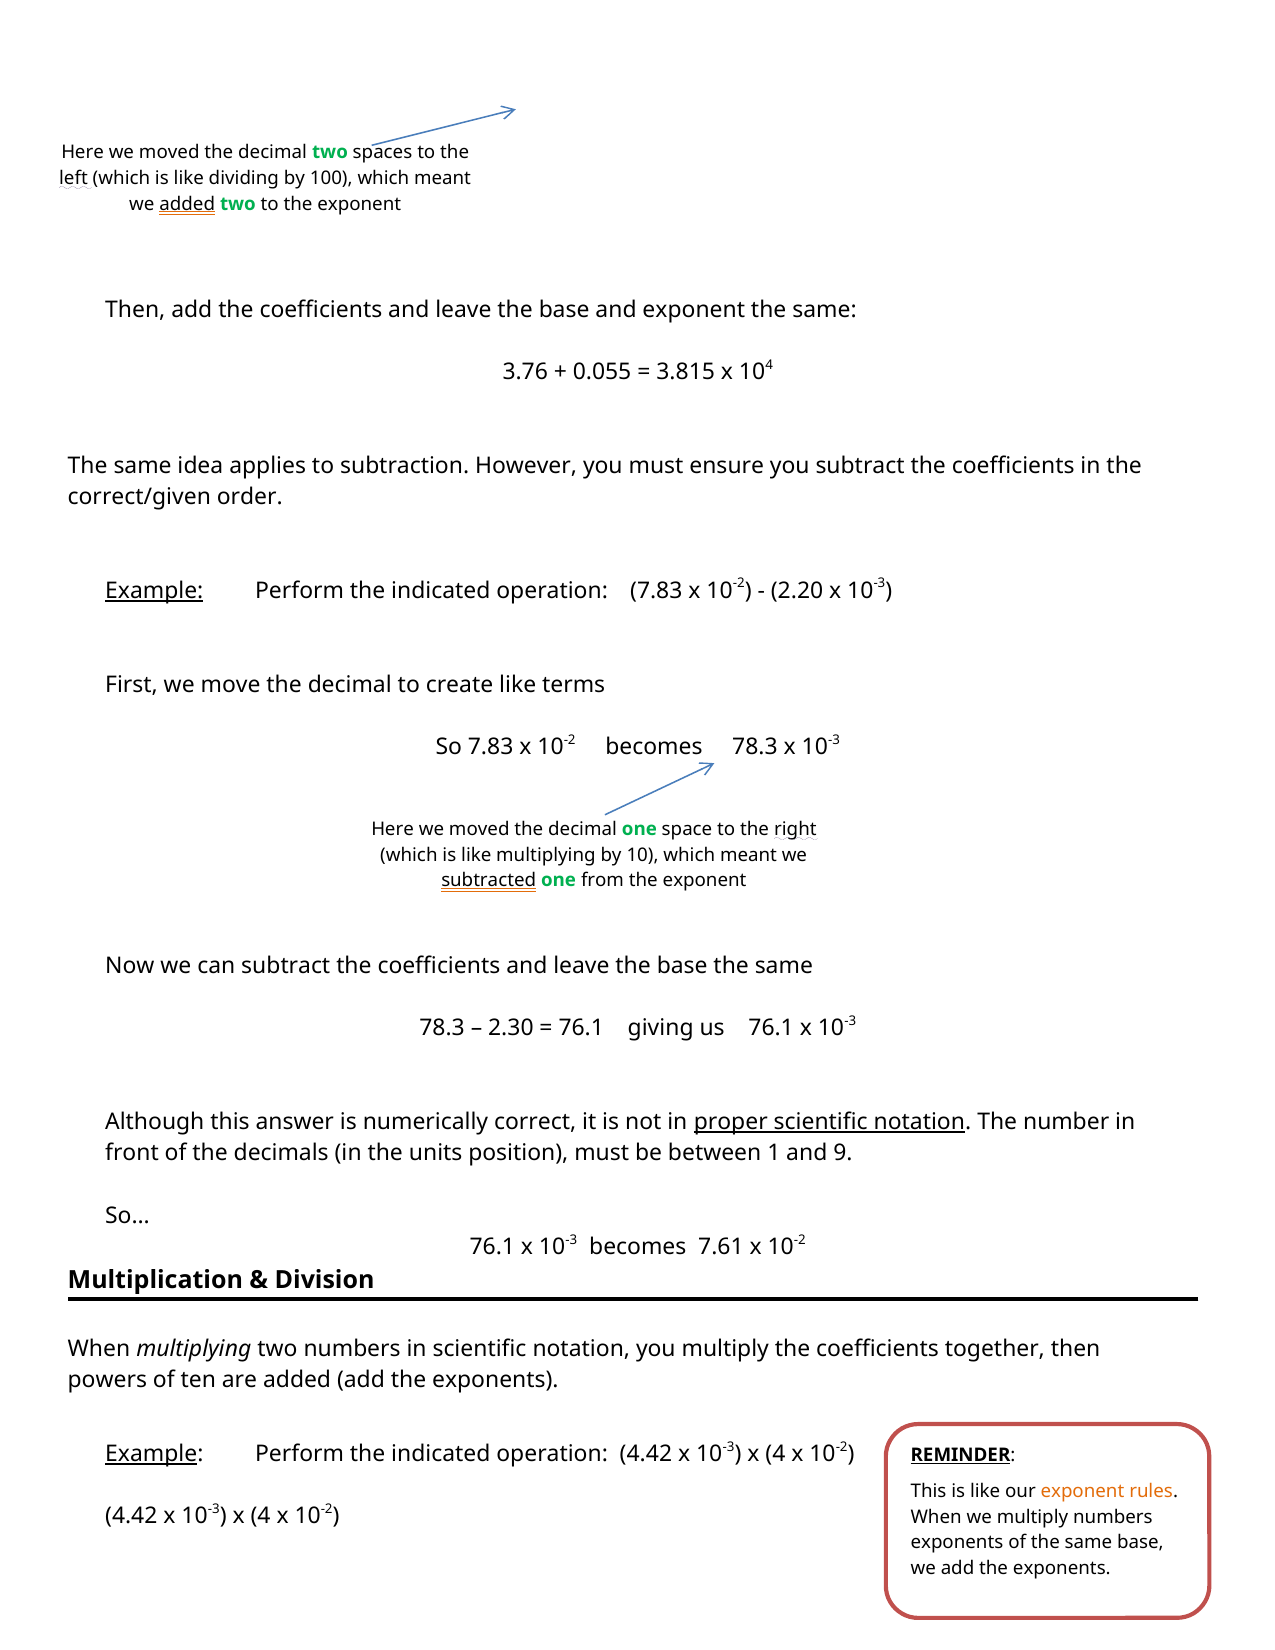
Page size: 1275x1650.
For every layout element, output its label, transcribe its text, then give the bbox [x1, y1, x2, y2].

text So 7.83 x 10-2 becomes 78.3 x 10-3 [105, 730, 1170, 761]
text 76.1 x 10-3 becomes 7.61 x 10-2 [105, 1230, 1170, 1261]
text Example: Perform the indicated operation: (4.42 x 10-3) x (4 x 10-2) [105, 1437, 889, 1468]
text The same idea applies to subtraction. However, you must ensure you subtract the coefficients in the correct/given order. [67, 449, 1170, 511]
text First, we move the decimal to create like terms [105, 667, 1170, 699]
text 3.76 + 0.055 = 3.815 x 104 [105, 324, 1170, 386]
text Now we can subtract the coefficients and leave the base the same [105, 949, 1170, 980]
text Multiplication & Division [67, 1261, 1198, 1301]
text (4.42 x 10-3) x (4 x 10-2) [105, 1499, 883, 1531]
text Example: Perform the indicated operation: (7.83 x 10-2) - (2.20 x 10-3) [105, 574, 1170, 605]
text Then, add the coefficients and leave the base and exponent the same: [105, 292, 1170, 324]
text When multiplying two numbers in scientific notation, you multiply the coefficients together, then powers of ten are added (add the exponents). [67, 1332, 1170, 1394]
text 78.3 – 2.30 = 76.1 giving us 76.1 x 10-3 [105, 1011, 1170, 1042]
text Although this answer is numerically correct, it is not in proper scientific notation. The number in front of the decimals (in the units position), must be between 1 and 9. [105, 1105, 1170, 1167]
text So… [105, 1199, 1170, 1230]
